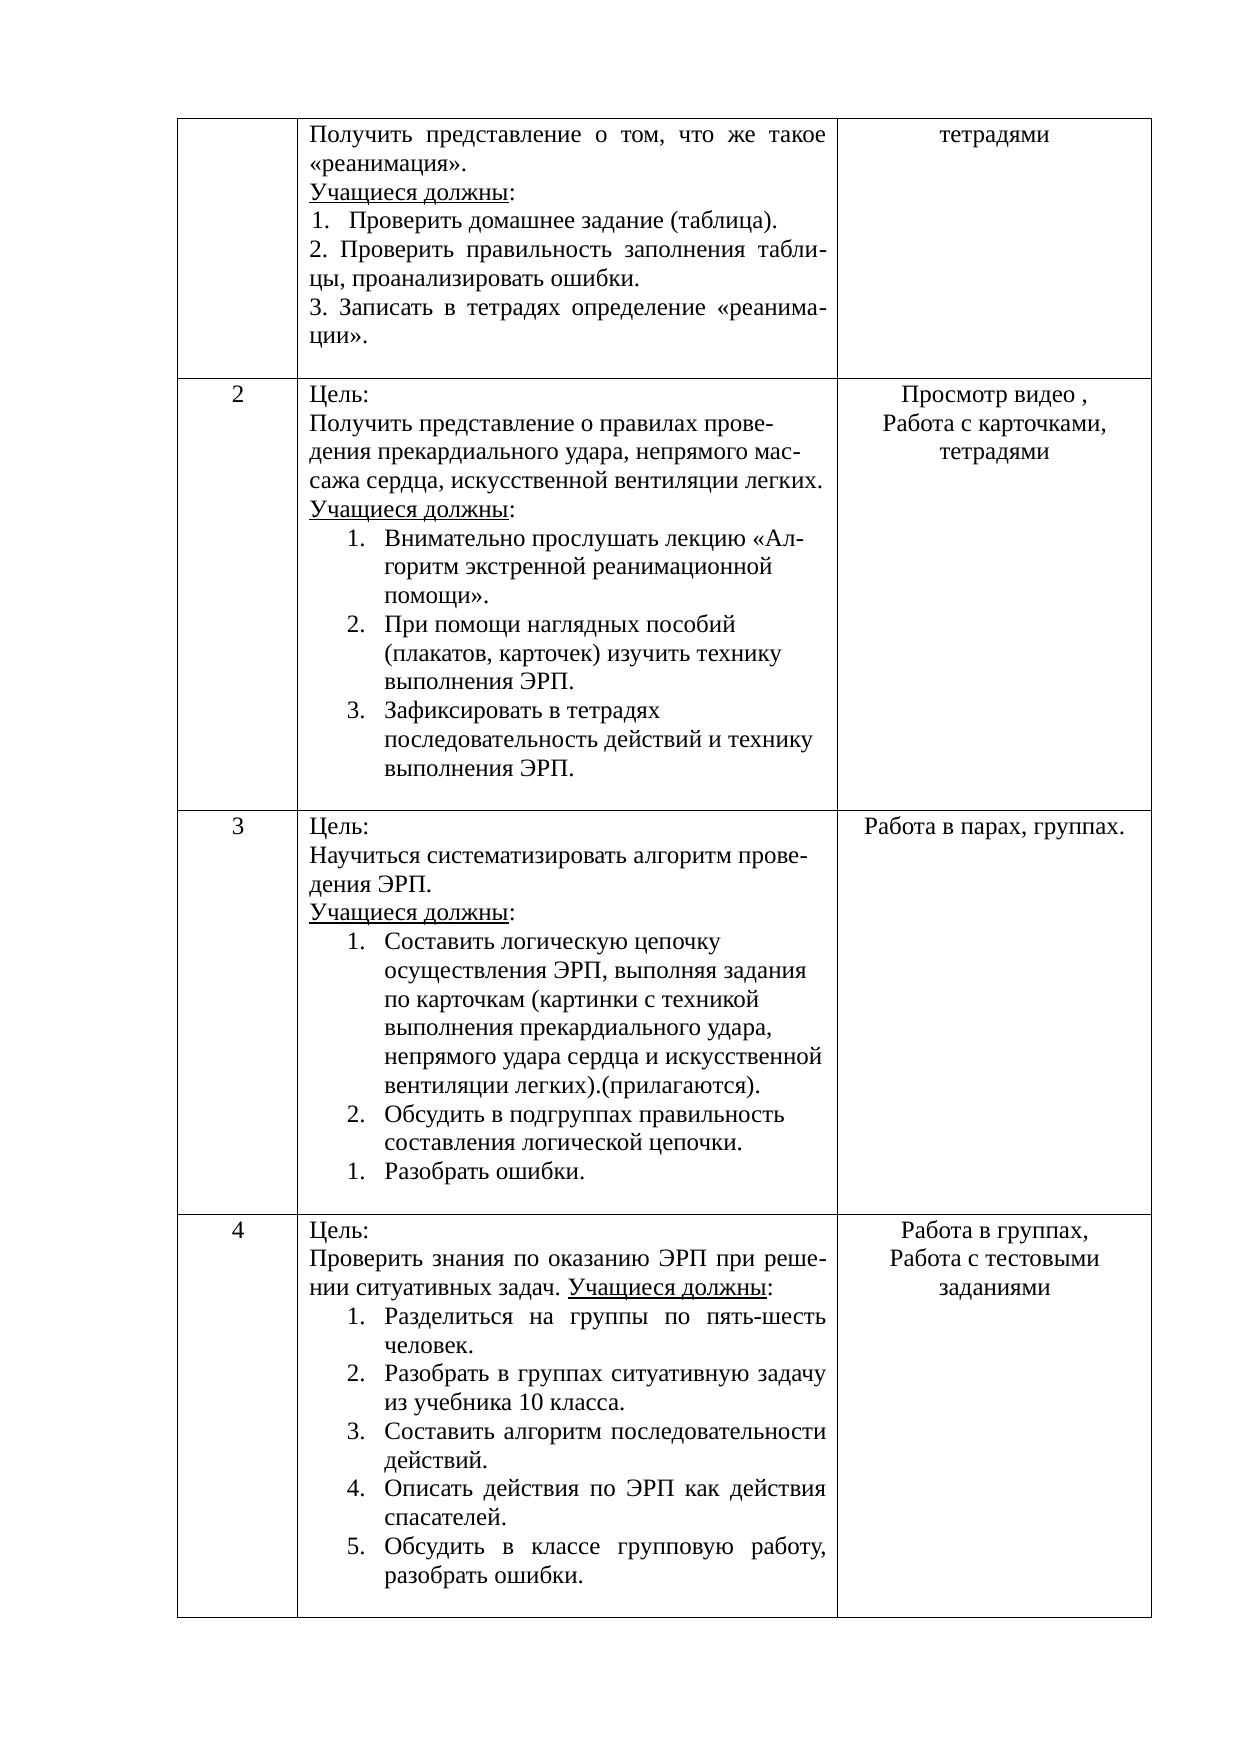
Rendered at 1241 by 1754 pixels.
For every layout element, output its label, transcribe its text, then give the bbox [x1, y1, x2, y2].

table_cell 2 [178, 379, 297, 810]
table_cell Цель: Проверить знания по оказанию ЭРП при решении ситуативных задач. Учащиеся должны: Разделиться на группы по пять-шесть человек. Разобрать в группах ситуативную задачу из учебника 10 класса. Составить алгоритм последовательности действий. Описать действия по ЭРП как действия спасателей. Обсудить в классе групповую работу, разобрать ошибки. [298, 1215, 837, 1617]
table_cell Цель: Получить представление о правилах проведения прекардиального удара, непрямого массажа сердца, искусственной вентиляции легких. Учащиеся должны: Внимательно прослушать лекцию «Алгоритм экстренной реанимационной помощи». При помощи наглядных пособий (плакатов, карточек) изучить технику выполнения ЭРП. Зафиксировать в тетрадях последовательность действий и технику выполнения ЭРП. [298, 379, 837, 810]
table_cell Просмотр видео , Работа с карточками, тетрадями [838, 379, 1151, 810]
table_cell 1 [178, 119, 297, 378]
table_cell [838, 119, 1151, 378]
table_cell Работа в группах, Работа с тестовыми заданиями [838, 1215, 1151, 1617]
table_cell Работа в парах, группах. [838, 811, 1151, 1214]
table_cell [298, 119, 837, 378]
table_cell 3 [178, 811, 297, 1214]
table_cell Цель: Научиться систематизировать алгоритм проведения ЭРП. Учащиеся должны: Составить логическую цепочку осуществления ЭРП, выполняя задания по карточкам (картинки с техникой выполнения прекардиального удара, непрямого удара сердца и искусственной вентиляции легких).(прилагаются). Обсудить в подгруппах правильность составления логической цепочки. Разобрать ошибки. [298, 811, 837, 1214]
table_cell 4 [178, 1215, 297, 1617]
